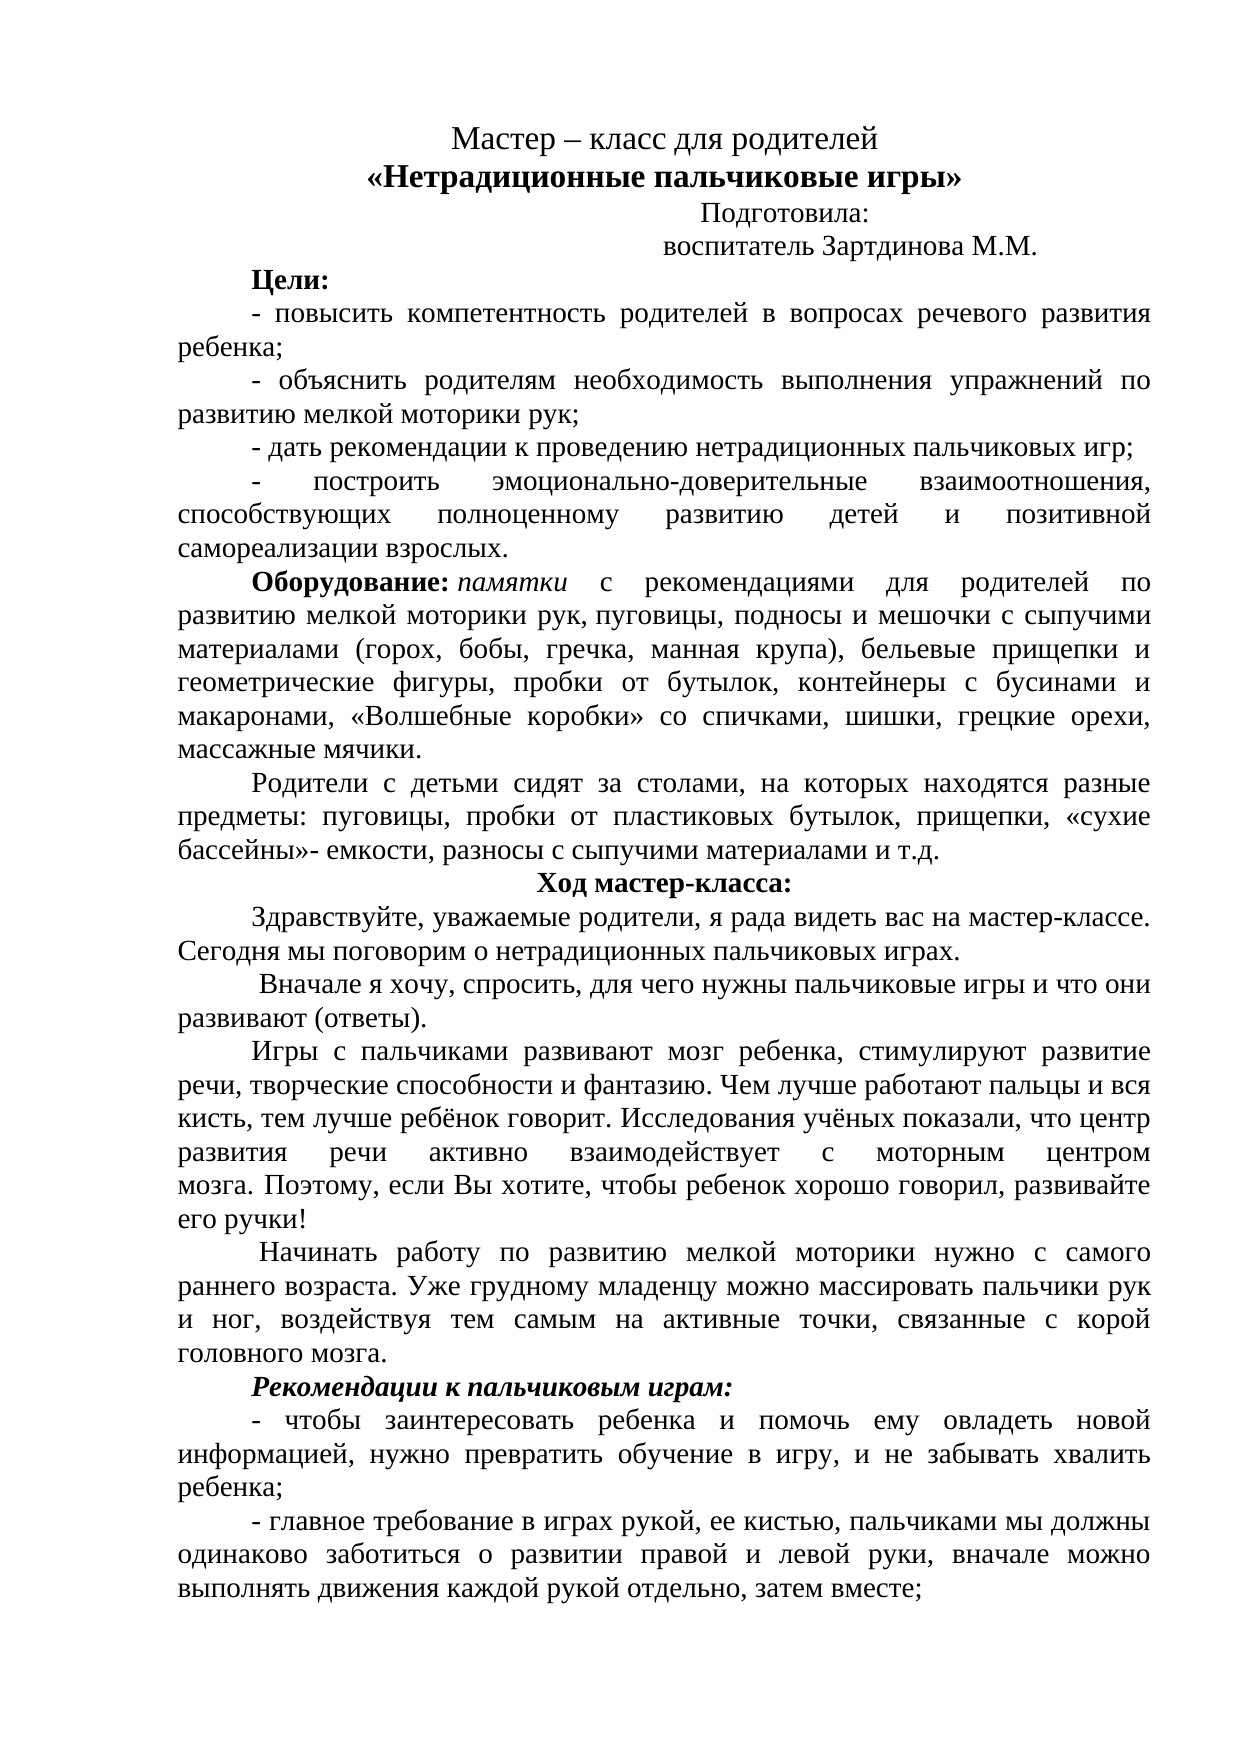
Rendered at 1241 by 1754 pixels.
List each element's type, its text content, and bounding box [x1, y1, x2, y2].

text - чтобы заинтересовать ребенка и помочь ему овладеть новой информацией, нужно превратить обучение в игру, и не забывать хвалить ребенка; [177, 1402, 1152, 1503]
text Вначале я хочу, спросить, для чего нужны пальчиковые игры и что они развивают (ответы). [177, 966, 1152, 1033]
text - дать рекомендации к проведению нетрадиционных пальчиковых игр; [177, 429, 1152, 463]
text воспитатель Зартдинова М.М. [177, 228, 1152, 262]
text - повысить компетентность родителей в вопросах речевого развития ребенка; [177, 295, 1152, 362]
text - объяснить родителям необходимость выполнения упражнений по развитию мелкой моторики рук; [177, 362, 1152, 429]
text «Нетрадиционные пальчиковые игры» [177, 156, 1152, 195]
text Цели: [177, 262, 1152, 295]
text Мастер – класс для родителей [177, 118, 1152, 156]
text Рекомендации к пальчиковым играм: [177, 1369, 1152, 1402]
text Ход мастер-класса: [177, 866, 1152, 899]
text Подготовила: [177, 195, 1152, 228]
text - построить эмоционально-доверительные взаимоотношения, способствующих полноценному развитию детей и позитивной самореализации взрослых. [177, 463, 1152, 564]
text Родители с детьми сидят за столами, на которых находятся разные предметы: пуговицы, пробки от пластиковых бутылок, прищепки, «сухие бассейны»- емкости, разносы с сыпучими материалами и т.д. [177, 765, 1152, 866]
text Здравствуйте, уважаемые родители, я рада видеть вас на мастер-классе. Сегодня мы поговорим о нетрадиционных пальчиковых играх. [177, 899, 1152, 966]
text Начинать работу по развитию мелкой моторики нужно с самого раннего возраста. Уже грудному младенцу можно массировать пальчики рук и ног, воздействуя тем самым на активные точки, связанные с корой головного мозга. [177, 1234, 1152, 1369]
text Оборудование: памятки с рекомендациями для родителей по развитию мелкой моторики рук, пуговицы, подносы и мешочки с сыпучими материалами (горох, бобы, гречка, манная крупа), бельевые прищепки и геометрические фигуры, пробки от бутылок, контейнеры с бусинами и макаронами, «Волшебные коробки» со спичками, шишки, грецкие орехи, массажные мячики. [177, 564, 1152, 765]
text - главное требование в играх рукой, ее кистью, пальчиками мы должны одинаково заботиться о развитии правой и левой руки, вначале можно выполнять движения каждой рукой отдельно, затем вместе; [177, 1503, 1152, 1603]
text Игры с пальчиками развивают мозг ребенка, стимулируют развитие речи, творческие способности и фантазию. Чем лучше работают пальцы и вся кисть, тем лучше ребёнок говорит. Исследования учёных показали, что центр развития речи активно взаимодействует с моторным центром мозга. Поэтому, если Вы хотите, чтобы ребенок хорошо говорил, развивайте его ручки! [177, 1033, 1152, 1234]
